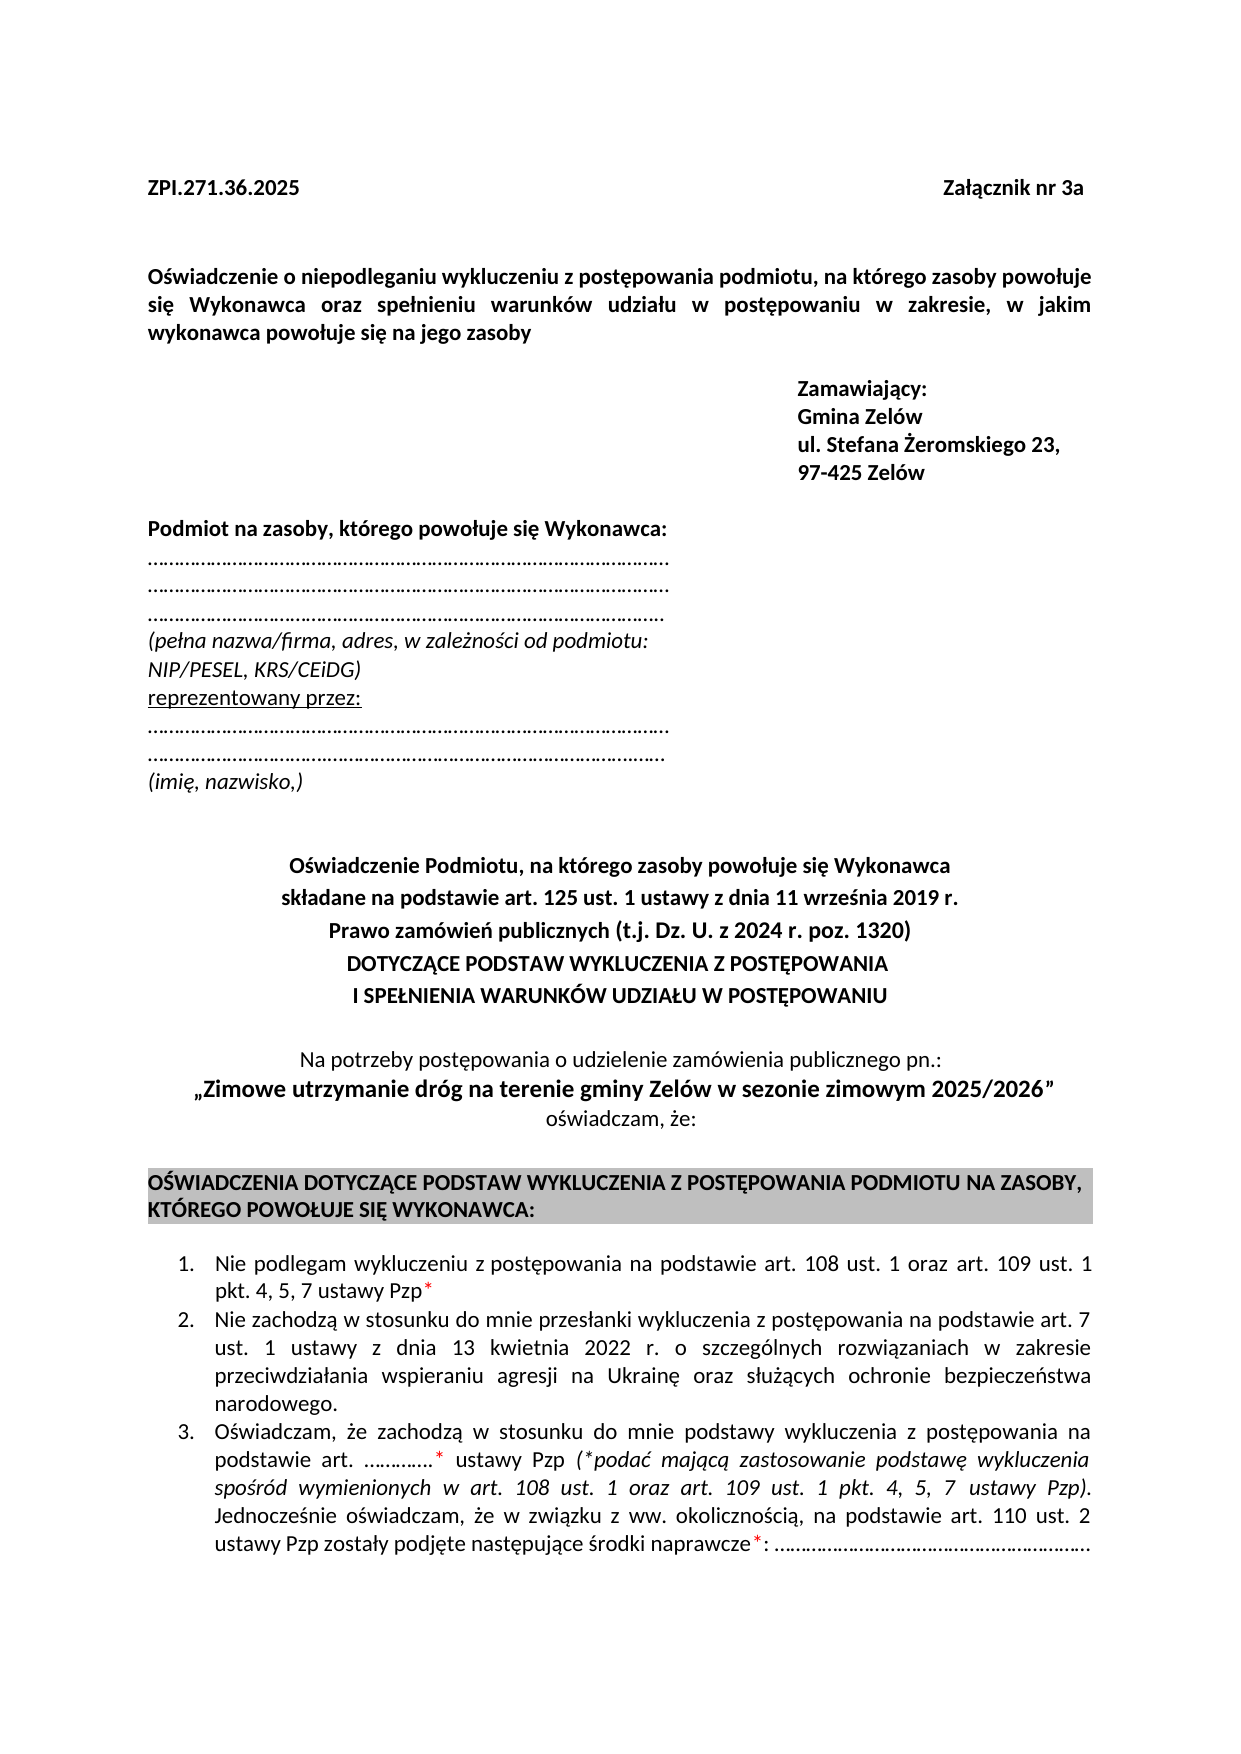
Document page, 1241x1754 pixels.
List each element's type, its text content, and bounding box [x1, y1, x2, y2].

list Oświadczam, że zachodzą w stosunku do mnie podstawy wykluczenia z postępowania na podstawie art. ………….* ustawy Pzp (*podać mającą zastosowanie podstawę wykluczenia spośród wymienionych w art. 108 ust. 1 oraz art. 109 ust. 1 pkt. 4, 5, 7 ustawy Pzp). Jednocześnie oświadczam, że w związku z ww. okolicznością, na podstawie art. 110 ust. 2 ustawy Pzp zostały podjęte następujące środki naprawcze*: …………………………………………………… [177, 1417, 1093, 1557]
text składane na podstawie art. 125 ust. 1 ustawy z dnia 11 września 2019 r. [148, 883, 1093, 911]
text Na potrzeby postępowania o udzielenie zamówienia publicznego pn.: „Zimowe utrzymanie dróg na terenie gminy Zelów w sezonie zimowym 2025/2026” [148, 1045, 1095, 1104]
list Nie zachodzą w stosunku do mnie przesłanki wykluczenia z postępowania na podstawie art. 7 ust. 1 ustawy z dnia 13 kwietnia 2022 r. o szczególnych rozwiązaniach w zakresie przeciwdziałania wspieraniu agresji na Ukrainę oraz służących ochronie bezpieczeństwa narodowego. [177, 1305, 1093, 1417]
text (pełna nazwa/firma, adres, w zależności od podmiotu: NIP/PESEL, KRS/CEiDG) [148, 627, 679, 683]
text DOTYCZĄCE PODSTAW WYKLUCZENIA Z POSTĘPOWANIA I SPEŁNIENIA WARUNKÓW UDZIAŁU W POSTĘPOWANIU [148, 949, 1093, 1009]
list Nie podlegam wykluczeniu z postępowania na podstawie art. 108 ust. 1 oraz art. 109 ust. 1 pkt. 4, 5, 7 ustawy Pzp* [177, 1249, 1093, 1305]
text Zamawiający: [797, 374, 1093, 402]
text Prawo zamówień publicznych (t.j. Dz. U. z 2024 r. poz. 1320) [148, 915, 1093, 944]
text Gmina Zelów [797, 402, 1093, 431]
text Oświadczenie o niepodleganiu wykluczeniu z postępowania podmiotu, na którego zasoby powołuje się Wykonawca oraz spełnieniu warunków udziału w postępowaniu w zakresie, w jakim wykonawca powołuje się na jego zasoby [148, 262, 1093, 346]
text Oświadczenie Podmiotu, na którego zasoby powołuje się Wykonawca [148, 851, 1093, 879]
text ZPI.271.36.2025 Załącznik nr 3a [148, 173, 1093, 201]
text ……………………………………………………………………………………………………………………………………………………………………………… [148, 543, 679, 599]
text …………………………………………………………………………………….. [148, 599, 679, 627]
text OŚWIADCZENIA DOTYCZĄCE PODSTAW WYKLUCZENIA Z POSTĘPOWANIA PODMIOTU NA ZASOBY, KTÓREGO POWOŁUJE SIĘ WYKONAWCA: [148, 1168, 1093, 1224]
text ul. Stefana Żeromskiego 23, 97-425 Zelów [797, 431, 1093, 487]
text (imię, nazwisko,) [148, 767, 679, 795]
text reprezentowany przez: [148, 683, 679, 711]
text Podmiot na zasoby, którego powołuje się Wykonawca: [148, 514, 1093, 543]
text oświadczam, że: [148, 1104, 1095, 1132]
text …………………………………………………………………………………………………………………….………………………………………………….…… [148, 711, 679, 767]
